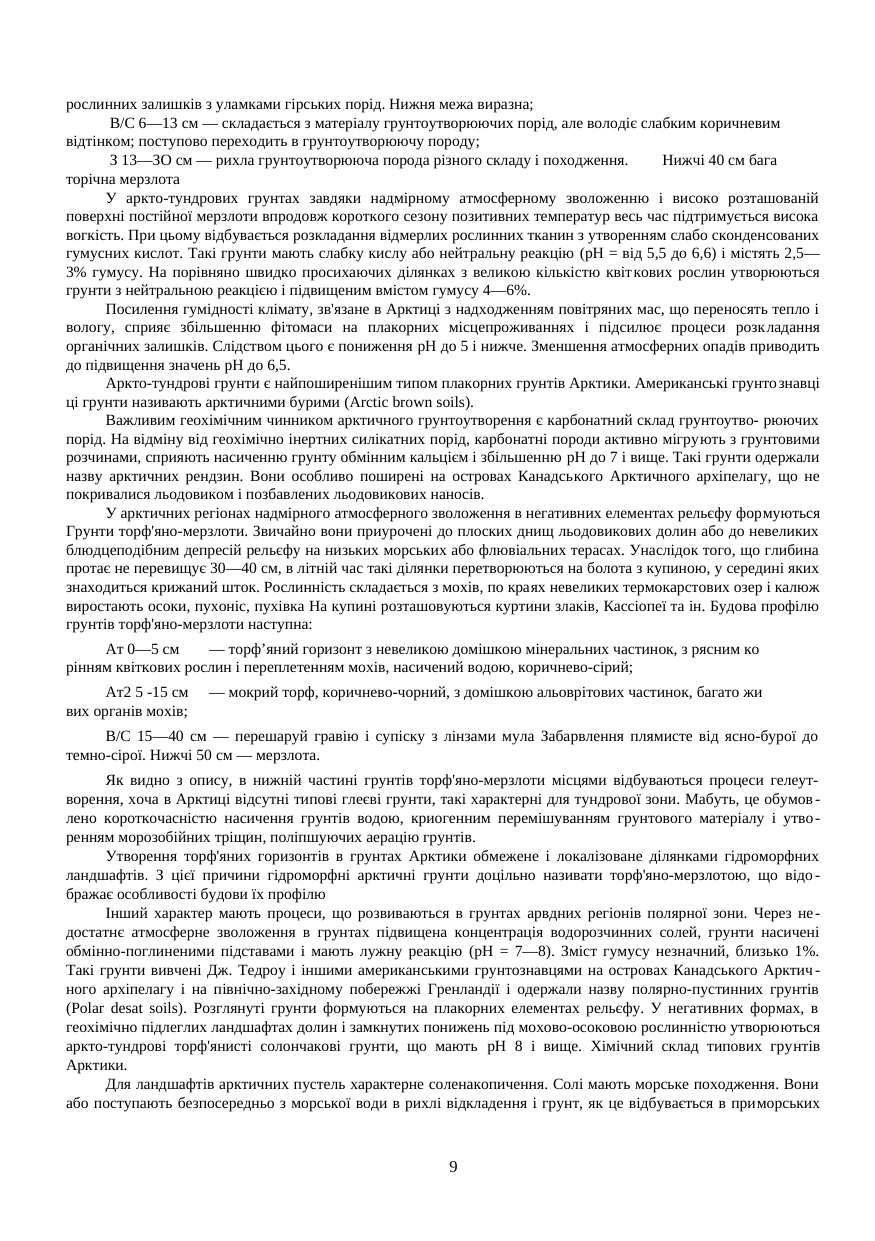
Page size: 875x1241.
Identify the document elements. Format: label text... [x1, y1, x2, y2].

text Ат 0—5 см — торф’яний горизонт з невеликою домішкою мінеральних частинок, з рясним ко [66, 639, 820, 658]
text вих органів мохів; [66, 701, 820, 720]
text З 13—ЗО см — рихла грунтоутворююча порода різного складу і походження. Нижчі 40 см бага [109, 150, 820, 169]
text рінням квіткових рослин і переплетенням мохів, насичений водою, коричнево-сірий; [66, 658, 820, 677]
text Інший характер мають процеси, що розвиваються в грунтах арвдних регіонів полярної зони. Через недостатнє атмосферне зволоження в грунтах підвищена концентрація водорозчинних солей, грунти насичені обмінно-поглиненими підставами і мають лужну реакцію (pH = 7—8). Зміст гумусу незначний, близько 1%. Такі грунти вивчені Дж. Тедроу і іншими американськими грунтознавцями на островах Канадського Арктичного архіпелагу і на північно-західному побережжі Гренландії і одержали назву полярно-пустинних грунтів (Polar desat soils). Розглянуті грунти формуються на плакорних елементах рельєфу. У негативних формах, в геохімічно підлеглих ландшафтах долин і замкнутих понижень під мохово-осоковою рослинністю утворюються аркто-тундрові торф'янисті солончакові грунти, що мають pH 8 і вище. Хімічний склад типових грунтів Арктики. [66, 903, 820, 1074]
text Утворення торф'яних горизонтів в грунтах Арктики обмежене і локалізоване ділянками гідроморфних ландшафтів. З цієї причини гідроморфні арктичні грунти доцільно називати торф'яно-мерзлотою, що відображає особливості будови їх профілю [66, 847, 820, 903]
text Посилення гумідності клімату, зв'язане в Арктиці з надходженням повітряних мас, що переносять тепло і вологу, сприяє збільшенню фітомаси на плакорних місцепроживаннях і підсилює процеси розкладання органічних залишків. Слідством цього є пониження pH до 5 і нижче. Зменшення атмосферних опадів приводить до підвищення значень pH до 6,5. [66, 299, 820, 374]
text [66, 1074, 820, 1112]
text Як видно з опису, в нижній частині грунтів торф'яно-мерзлоти місцями відбуваються процеси гелеут- ворення, хоча в Арктиці відсутні типові глеєві грунти, такі характерні для тундрової зони. Мабуть, це обумовлено короткочасністю насичення грунтів водою, криогенним перемішуванням грунтового матеріалу і утворенням морозобійних тріщин, поліпшуючих аерацію грунтів. [66, 771, 820, 847]
text У арктичних регіонах надмірного атмосферного зволоження в негативних елементах рельєфу формуються Грунти торф'яно-мерзлоти. Звичайно вони приурочені до плоских днищ льодовикових долин або до невеликих блюдцеподібним депресій рельєфу на низьких морських або флювіальних терасах. Унаслідок того, що глибина протає не перевищує 30—40 см, в літній час такі ділянки перетворюються на болота з купиною, у середині яких знаходиться крижаний шток. Рослинність складається з мохів, по краях невеликих термокарстових озер і калюж виростають осоки, пухоніс, пухівка На купині розташовуються куртини злаків, Кассіопеї та ін. Будова профілю грунтів торф'яно-мерзлоти наступна: [66, 503, 820, 633]
text В/С 6—13 см — складається з матеріалу грунтоутворюючих порід, але володіє слабким коричневим відтінком; поступово переходить в грунтоутворюючу породу; [66, 113, 820, 150]
text Важливим геохімічним чинником арктичного грунтоутворення є карбонатний склад грунтоутво- рюючих порід. На відміну від геохімічно інертних силікатних порід, карбонатні породи активно мігрують з грунтовими розчинами, сприяють насиченню грунту обмінним кальцієм і збільшенню pH до 7 і вище. Такі грунти одержали назву арктичних рендзин. Вони особливо поширені на островах Канадського Арктичного архіпелагу, що не покривалися льодовиком і позбавлених льодовикових наносів. [66, 411, 820, 503]
text В/С 15—40 см — перешаруй гравію і супіску з лінзами мула Забарвлення плямисте від ясно-бурої до темно-сірої. Нижчі 50 см — мерзлота. [66, 727, 820, 764]
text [66, 95, 820, 113]
text У аркто-тундрових грунтах завдяки надмірному атмосферному зволоженню і високо розташованій поверхні постійної мерзлоти впродовж короткого сезону позитивних температур весь час підтримується висока вогкість. При цьому відбувається розкладання відмерлих рослинних тканин з утворенням слабо сконденсованих гумусних кислот. Такі грунти мають слабку кислу або нейтральну реакцію (pH = від 5,5 до 6,6) і містять 2,5—3% гумусу. На порівняно швидко просихаючих ділянках з великою кількістю квіткових рослин утворюються грунти з нейтральною реакцією і підвищеним вмістом гумусу 4—6%. [66, 188, 820, 299]
text Ат2 5 -15 см — мокрий торф, коричнево-чорний, з домішкою альоврітових частинок, багато жи [66, 682, 820, 701]
text торічна мерзлота [66, 169, 820, 188]
text Аркто-тундрові грунти є найпоширенішим типом плакорних грунтів Арктики. Американські грунтознавці ці грунти називають арктичними бурими (Arctic brown soils). [66, 374, 820, 411]
